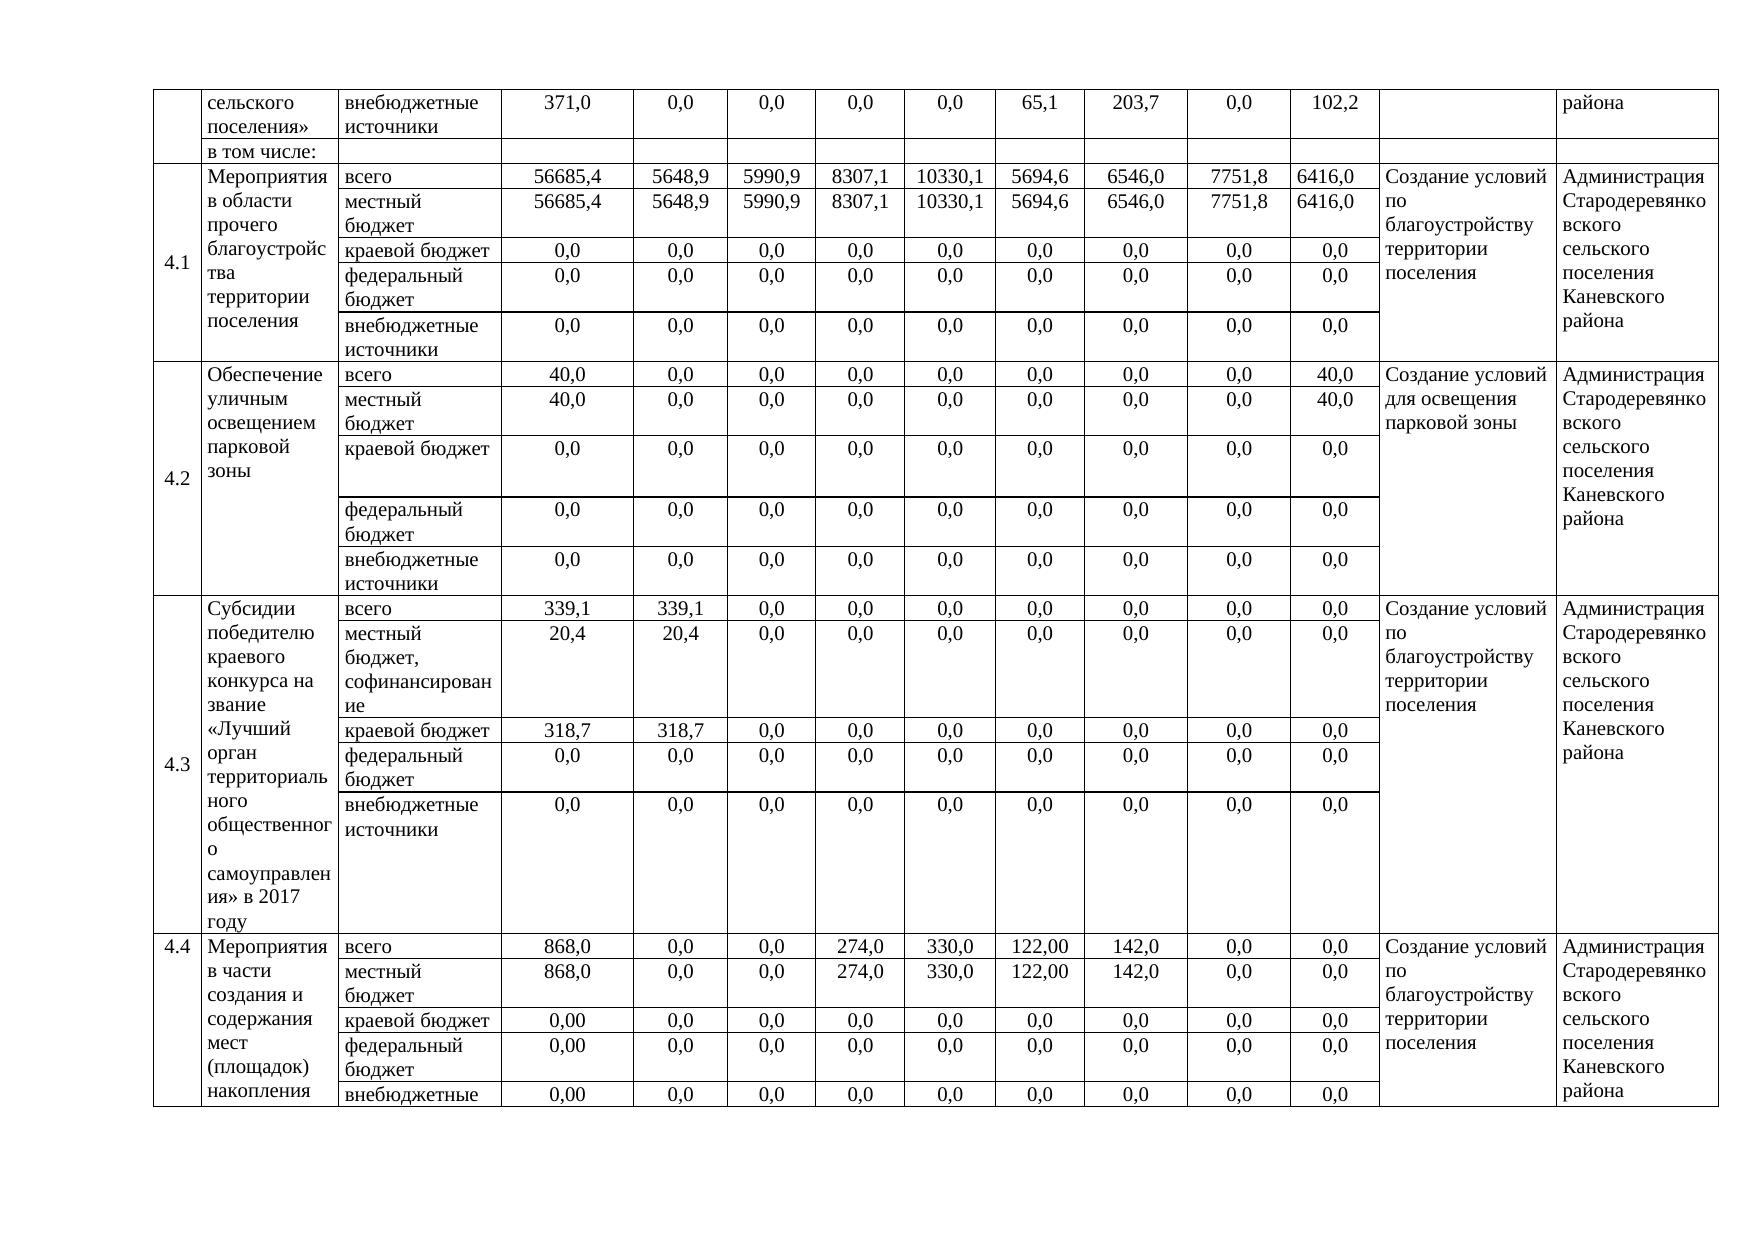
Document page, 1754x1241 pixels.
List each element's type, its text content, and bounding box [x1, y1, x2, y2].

table_cell 339,1 [502, 596, 633, 620]
table_cell 6546,0 [1085, 189, 1187, 237]
table_cell Создание условий для освещения парковой зоны [1380, 362, 1556, 595]
table_cell 0,0 [1085, 621, 1187, 717]
table_cell 56685,4 [502, 164, 633, 188]
table_cell [816, 139, 904, 163]
table_cell 0,0 [728, 90, 815, 138]
table_cell 0,0 [502, 793, 633, 933]
table_cell 330,0 [905, 959, 995, 1007]
table_cell 0,0 [728, 934, 815, 958]
table_cell 0,0 [816, 1082, 904, 1106]
table_cell 0,0 [634, 362, 727, 386]
table_cell 0,00 [502, 1082, 633, 1106]
table_cell 0,0 [1291, 313, 1379, 361]
table_cell 0,0 [905, 90, 995, 138]
table_cell 0,0 [634, 436, 727, 496]
table_cell 0,0 [996, 498, 1084, 546]
table_cell 0,0 [905, 436, 995, 496]
table_cell 0,0 [502, 238, 633, 262]
table_cell 0,0 [1188, 263, 1290, 311]
table_cell 0,0 [728, 313, 815, 361]
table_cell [1557, 164, 1718, 361]
table_cell 20,4 [634, 621, 727, 717]
table_cell 5694,6 [996, 164, 1084, 188]
table_cell 0,0 [634, 743, 727, 791]
table_cell 0,0 [1188, 362, 1290, 386]
table_cell 0,0 [1291, 718, 1379, 742]
table_cell 0,0 [996, 238, 1084, 262]
table_cell 0,0 [905, 718, 995, 742]
table_cell 122,00 [996, 934, 1084, 958]
table_cell 0,0 [502, 436, 633, 496]
table_cell [728, 139, 815, 163]
table_cell 0,0 [1188, 596, 1290, 620]
table_cell Администрация Стародеревянковского сельского поселения Каневского района [1557, 596, 1718, 933]
table_cell 0,0 [905, 596, 995, 620]
table_cell 0,0 [996, 547, 1084, 595]
table_cell 4.1 [154, 164, 201, 361]
table_cell 868,0 [502, 934, 633, 958]
table_cell 6416,0 [1291, 164, 1379, 188]
table_cell 0,0 [816, 743, 904, 791]
table_cell 5648,9 [634, 189, 727, 237]
table_cell 0,0 [905, 1008, 995, 1032]
table_cell 0,0 [634, 934, 727, 958]
table_cell 0,0 [816, 793, 904, 933]
table_cell 0,00 [502, 1008, 633, 1032]
table_cell [339, 139, 501, 163]
table_cell 0,0 [634, 1033, 727, 1081]
table_cell 0,0 [1085, 362, 1187, 386]
table_cell Мероприятия в части создания и содержания мест (площадок) накопления твердых коммунальных отходов [202, 934, 338, 1106]
table_cell 0,0 [634, 387, 727, 435]
table_cell 0,0 [634, 90, 727, 138]
table_cell 0,0 [816, 436, 904, 496]
table_cell 0,0 [728, 1082, 815, 1106]
table_cell 8307,1 [816, 164, 904, 188]
table_cell местный бюджет [339, 959, 501, 1007]
table_cell 0,0 [905, 1033, 995, 1081]
table_cell 5648,9 [634, 164, 727, 188]
table_cell 10330,1 [905, 164, 995, 188]
table_cell Субсидии победителю краевого конкурса на звание «Лучший орган территориального общественного самоуправления» в 2017 году [202, 596, 338, 933]
table_cell 0,0 [996, 387, 1084, 435]
table_cell 0,0 [996, 362, 1084, 386]
table_cell 0,0 [1188, 547, 1290, 595]
table_cell 0,0 [905, 263, 995, 311]
table_cell 0,0 [1188, 1033, 1290, 1081]
table_cell 7751,8 [1188, 164, 1290, 188]
table_cell 0,0 [996, 743, 1084, 791]
table_cell 0,0 [728, 436, 815, 496]
table_cell 0,0 [816, 263, 904, 311]
table_cell 0,0 [1085, 387, 1187, 435]
table_cell 142,0 [1085, 934, 1187, 958]
table_cell 0,0 [502, 498, 633, 546]
table_cell 40,0 [1291, 362, 1379, 386]
table_cell 0,0 [1085, 547, 1187, 595]
table_cell 0,0 [728, 793, 815, 933]
table_cell 0,0 [728, 263, 815, 311]
table_cell 0,0 [996, 436, 1084, 496]
table_cell 274,0 [816, 934, 904, 958]
table_cell [996, 139, 1084, 163]
table_cell 0,0 [1291, 934, 1379, 958]
table_cell 0,0 [634, 263, 727, 311]
table_cell внебюджетные источники [339, 90, 501, 138]
table_cell 0,0 [905, 1082, 995, 1106]
table_cell 0,0 [1085, 596, 1187, 620]
table_cell 0,0 [1291, 621, 1379, 717]
table_cell [1291, 139, 1379, 163]
table_cell федеральный бюджет [339, 263, 501, 311]
table_cell 0,0 [728, 238, 815, 262]
table_cell 0,0 [728, 1033, 815, 1081]
table_cell 0,0 [1085, 743, 1187, 791]
table_cell 0,0 [996, 313, 1084, 361]
table_cell 0,0 [905, 313, 995, 361]
table_cell 203,7 [1085, 90, 1187, 138]
table_cell краевой бюджет [339, 238, 501, 262]
table_cell 0,0 [816, 596, 904, 620]
table_cell 0,0 [816, 387, 904, 435]
table_cell 40,0 [502, 387, 633, 435]
table_cell [905, 139, 995, 163]
table_cell 0,0 [1188, 498, 1290, 546]
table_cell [1557, 934, 1718, 1106]
table_cell 0,0 [1085, 263, 1187, 311]
table_cell 0,0 [1291, 547, 1379, 595]
table_cell 0,0 [1188, 718, 1290, 742]
table_cell 40,0 [1291, 387, 1379, 435]
table_cell 0,0 [996, 793, 1084, 933]
table_cell 65,1 [996, 90, 1084, 138]
table_cell 0,0 [996, 621, 1084, 717]
table_cell 56685,4 [502, 189, 633, 237]
table_cell 122,00 [996, 959, 1084, 1007]
table_cell [502, 139, 633, 163]
table_cell 0,0 [1291, 263, 1379, 311]
table_cell 0,0 [996, 718, 1084, 742]
table_cell краевой бюджет [339, 1008, 501, 1032]
table_cell 0,0 [634, 793, 727, 933]
table_cell 0,0 [1188, 934, 1290, 958]
table_cell 7751,8 [1188, 189, 1290, 237]
table_cell 0,0 [816, 1008, 904, 1032]
table_cell 274,0 [816, 959, 904, 1007]
table_cell 0,0 [728, 1008, 815, 1032]
table_cell 0,0 [634, 547, 727, 595]
table_cell 0,0 [728, 547, 815, 595]
table_cell 0,0 [905, 238, 995, 262]
table_cell в том числе: [202, 139, 338, 163]
table_cell 0,0 [502, 547, 633, 595]
table_cell 0,0 [1085, 436, 1187, 496]
table_cell 0,0 [1188, 743, 1290, 791]
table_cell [339, 1082, 501, 1106]
table_cell 0,0 [816, 1033, 904, 1081]
table_cell 0,0 [502, 313, 633, 361]
table_cell [1188, 139, 1290, 163]
table_cell 4.2 [154, 362, 201, 595]
table_cell 0,0 [905, 621, 995, 717]
table_cell 0,0 [905, 387, 995, 435]
table_cell местный бюджет, софинансирование [339, 621, 501, 717]
table_cell 0,0 [634, 313, 727, 361]
table_cell 0,0 [1188, 313, 1290, 361]
table_cell краевой бюджет [339, 436, 501, 496]
table_cell 0,0 [1085, 313, 1187, 361]
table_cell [1380, 164, 1556, 361]
table_cell 0,0 [996, 596, 1084, 620]
table_cell 0,0 [905, 498, 995, 546]
table_cell 0,0 [996, 1082, 1084, 1106]
table_cell краевой бюджет [339, 718, 501, 742]
table_cell 0,0 [816, 313, 904, 361]
table_cell федеральный бюджет [339, 498, 501, 546]
table_cell [634, 139, 727, 163]
table_cell всего [339, 362, 501, 386]
table_cell 142,0 [1085, 959, 1187, 1007]
table_cell 5990,9 [728, 164, 815, 188]
table_cell местный бюджет [339, 189, 501, 237]
table_cell 10330,1 [905, 189, 995, 237]
table_cell 0,0 [1291, 596, 1379, 620]
table_cell 0,0 [816, 498, 904, 546]
table_cell 0,0 [1085, 793, 1187, 933]
table_cell 0,0 [905, 362, 995, 386]
table_cell 0,0 [502, 743, 633, 791]
table_cell 0,0 [1291, 1008, 1379, 1032]
table_cell 0,0 [728, 959, 815, 1007]
table_cell 0,0 [1085, 498, 1187, 546]
table_cell 0,0 [634, 959, 727, 1007]
table_cell 0,0 [634, 1008, 727, 1032]
table_cell 0,0 [728, 387, 815, 435]
table_cell [1380, 139, 1556, 163]
table_cell 0,0 [728, 621, 815, 717]
table_cell 0,0 [816, 718, 904, 742]
table_cell 0,0 [1188, 1082, 1290, 1106]
table_cell 0,0 [1291, 436, 1379, 496]
table_cell 0,0 [1291, 1033, 1379, 1081]
table_cell 6546,0 [1085, 164, 1187, 188]
table_cell 0,0 [1085, 1082, 1187, 1106]
table_cell 318,7 [634, 718, 727, 742]
table_cell 0,0 [1188, 436, 1290, 496]
table_cell 40,0 [502, 362, 633, 386]
table_cell Создание условий по благоустройству территории поселения [1380, 596, 1556, 933]
table_cell 0,0 [1085, 1033, 1187, 1081]
table_cell 0,0 [1291, 238, 1379, 262]
table_cell 0,0 [816, 90, 904, 138]
table_cell 868,0 [502, 959, 633, 1007]
table_cell 4.4 [154, 934, 201, 1106]
table_cell Администрация Стародеревянковского сельского поселения Каневского района [1557, 362, 1718, 595]
table_cell внебюджетные источники [339, 547, 501, 595]
table_cell 0,0 [1291, 959, 1379, 1007]
table_cell 5694,6 [996, 189, 1084, 237]
table_cell 330,0 [905, 934, 995, 958]
table_cell 0,0 [1188, 1008, 1290, 1032]
table_cell 0,0 [905, 743, 995, 791]
table_cell 0,0 [728, 362, 815, 386]
table_cell 0,0 [728, 718, 815, 742]
table_cell 0,0 [728, 596, 815, 620]
table_cell местный бюджет [339, 387, 501, 435]
table_cell 0,0 [996, 1008, 1084, 1032]
table_cell [1557, 139, 1718, 163]
table_cell 0,0 [1291, 743, 1379, 791]
table_cell 0,0 [1188, 387, 1290, 435]
table_cell всего [339, 164, 501, 188]
table_cell 8307,1 [816, 189, 904, 237]
table_cell 102,2 [1291, 90, 1379, 138]
table_cell 0,0 [1188, 621, 1290, 717]
table_cell 0,0 [996, 263, 1084, 311]
table_cell 5990,9 [728, 189, 815, 237]
table_cell 0,0 [905, 793, 995, 933]
table_cell 0,0 [1188, 959, 1290, 1007]
table_cell 0,0 [816, 621, 904, 717]
table_cell 0,0 [1188, 90, 1290, 138]
table_cell 0,0 [905, 547, 995, 595]
table_cell 0,0 [634, 238, 727, 262]
table_cell 339,1 [634, 596, 727, 620]
table_cell 20,4 [502, 621, 633, 717]
table_cell 0,0 [728, 498, 815, 546]
table_cell федеральный бюджет [339, 1033, 501, 1081]
table_cell 0,0 [634, 1082, 727, 1106]
table_cell 0,0 [634, 498, 727, 546]
table_cell 0,0 [996, 1033, 1084, 1081]
table_cell 6416,0 [1291, 189, 1379, 237]
table_cell 0,0 [1085, 718, 1187, 742]
table_cell всего [339, 596, 501, 620]
table_cell 0,0 [728, 743, 815, 791]
table_cell 318,7 [502, 718, 633, 742]
table_cell 0,0 [1188, 238, 1290, 262]
table_cell 0,0 [1188, 793, 1290, 933]
table_cell федеральный бюджет [339, 743, 501, 791]
table_cell [1085, 139, 1187, 163]
table_cell внебюджетные источники [339, 793, 501, 933]
table_cell Создание условий по благоустройству территории поселения [1380, 934, 1556, 1106]
table_cell внебюджетные источники [339, 313, 501, 361]
table_cell 0,0 [502, 263, 633, 311]
table_cell 0,0 [816, 238, 904, 262]
table_cell 0,0 [816, 547, 904, 595]
table_cell Обеспечение уличным освещением парковой зоны [202, 362, 338, 595]
table_cell 0,00 [502, 1033, 633, 1081]
table_cell 371,0 [502, 90, 633, 138]
table_cell 0,0 [1291, 793, 1379, 933]
table_cell 0,0 [1085, 238, 1187, 262]
table_cell 0,0 [1291, 498, 1379, 546]
table_cell всего [339, 934, 501, 958]
table_cell 0,0 [1291, 1082, 1379, 1106]
table_cell Мероприятия в области прочего благоустройства территории поселения [202, 164, 338, 361]
table_cell 4.3 [154, 596, 201, 933]
table_cell 0,0 [816, 362, 904, 386]
table_cell 0,0 [1085, 1008, 1187, 1032]
